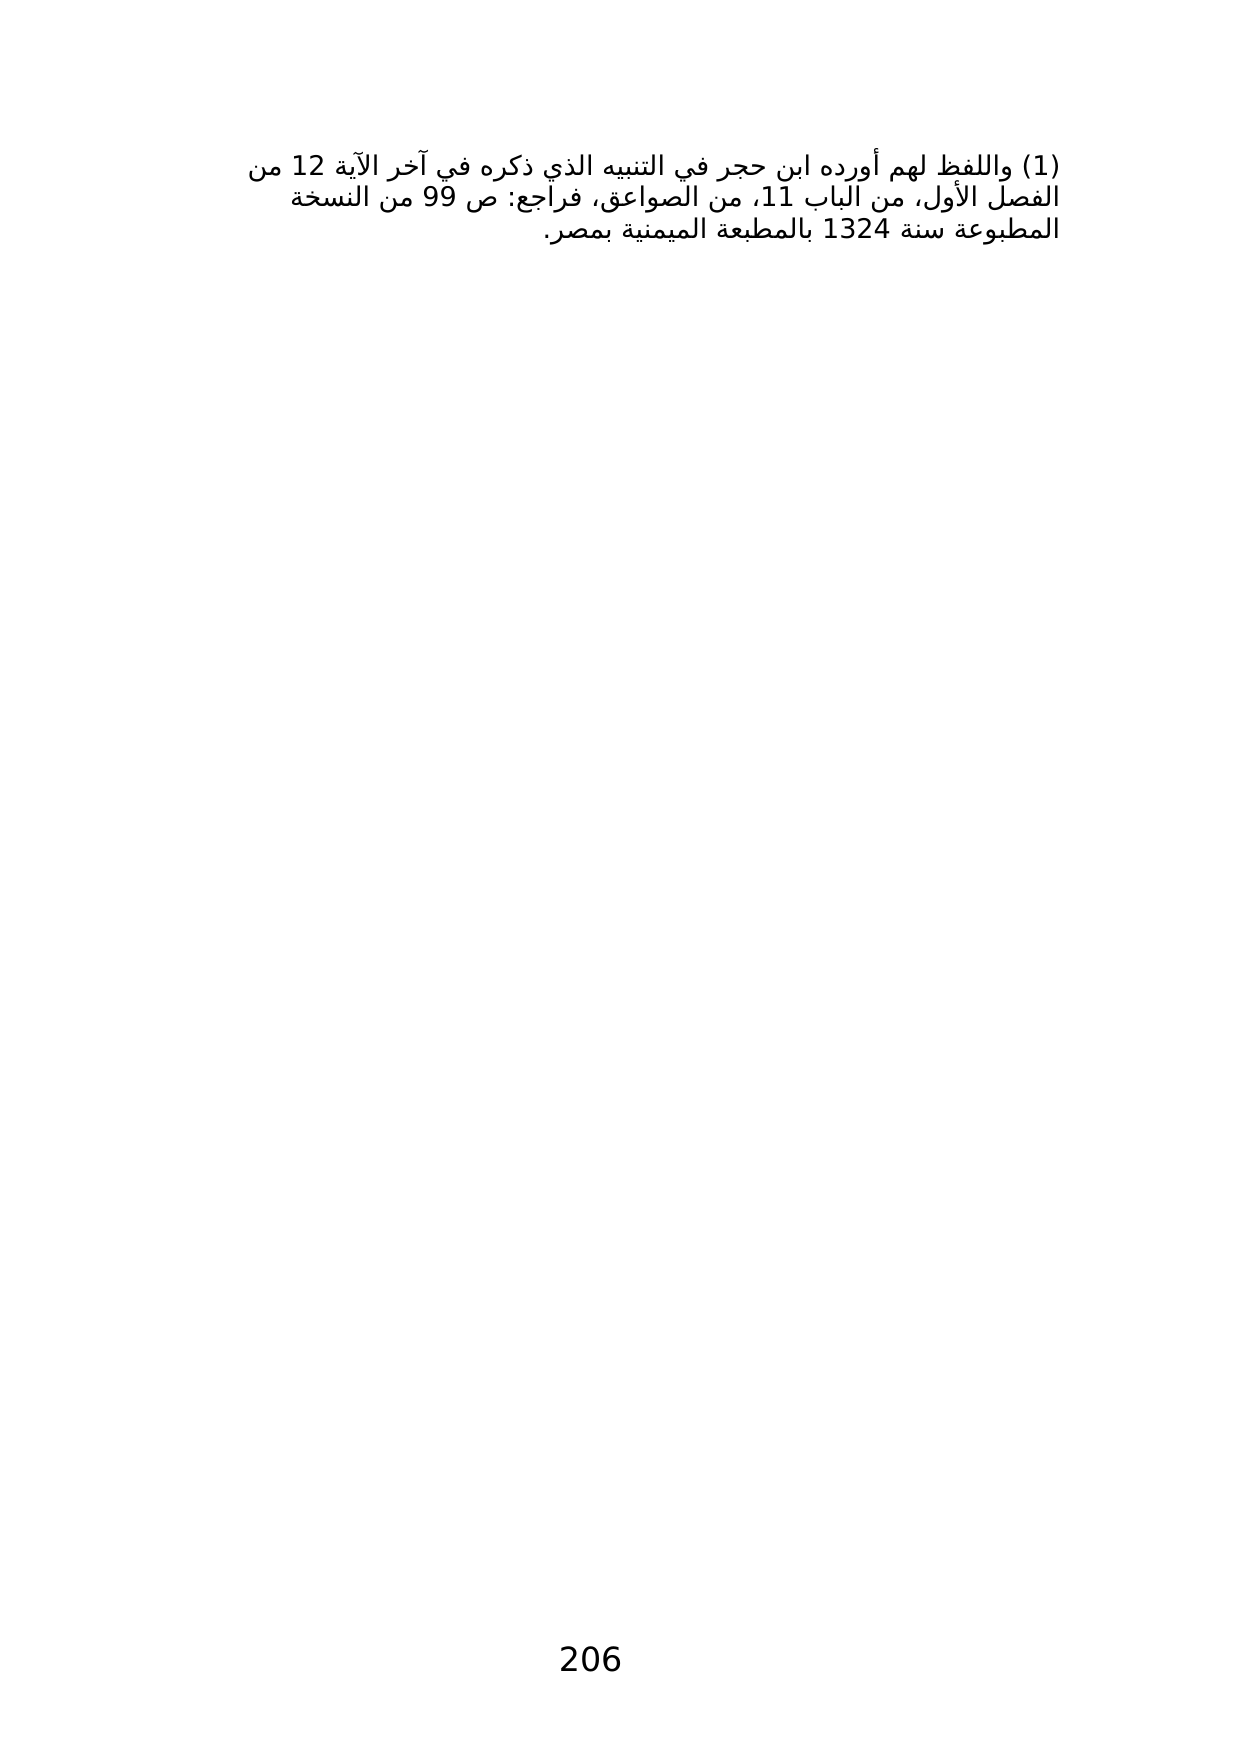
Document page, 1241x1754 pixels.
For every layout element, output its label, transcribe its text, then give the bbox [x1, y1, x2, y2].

text (1) واللفظ لهم أورده ابن حجر في التنبيه الذي ذكره في آخر الآية 12 من الفصل الأول، من الباب 11، من الصواعق، فراجع: ص 99 من النسخة المطبوعة سنة 1324 بالمطبعة الميمنية بمصر. [180, 150, 1060, 245]
